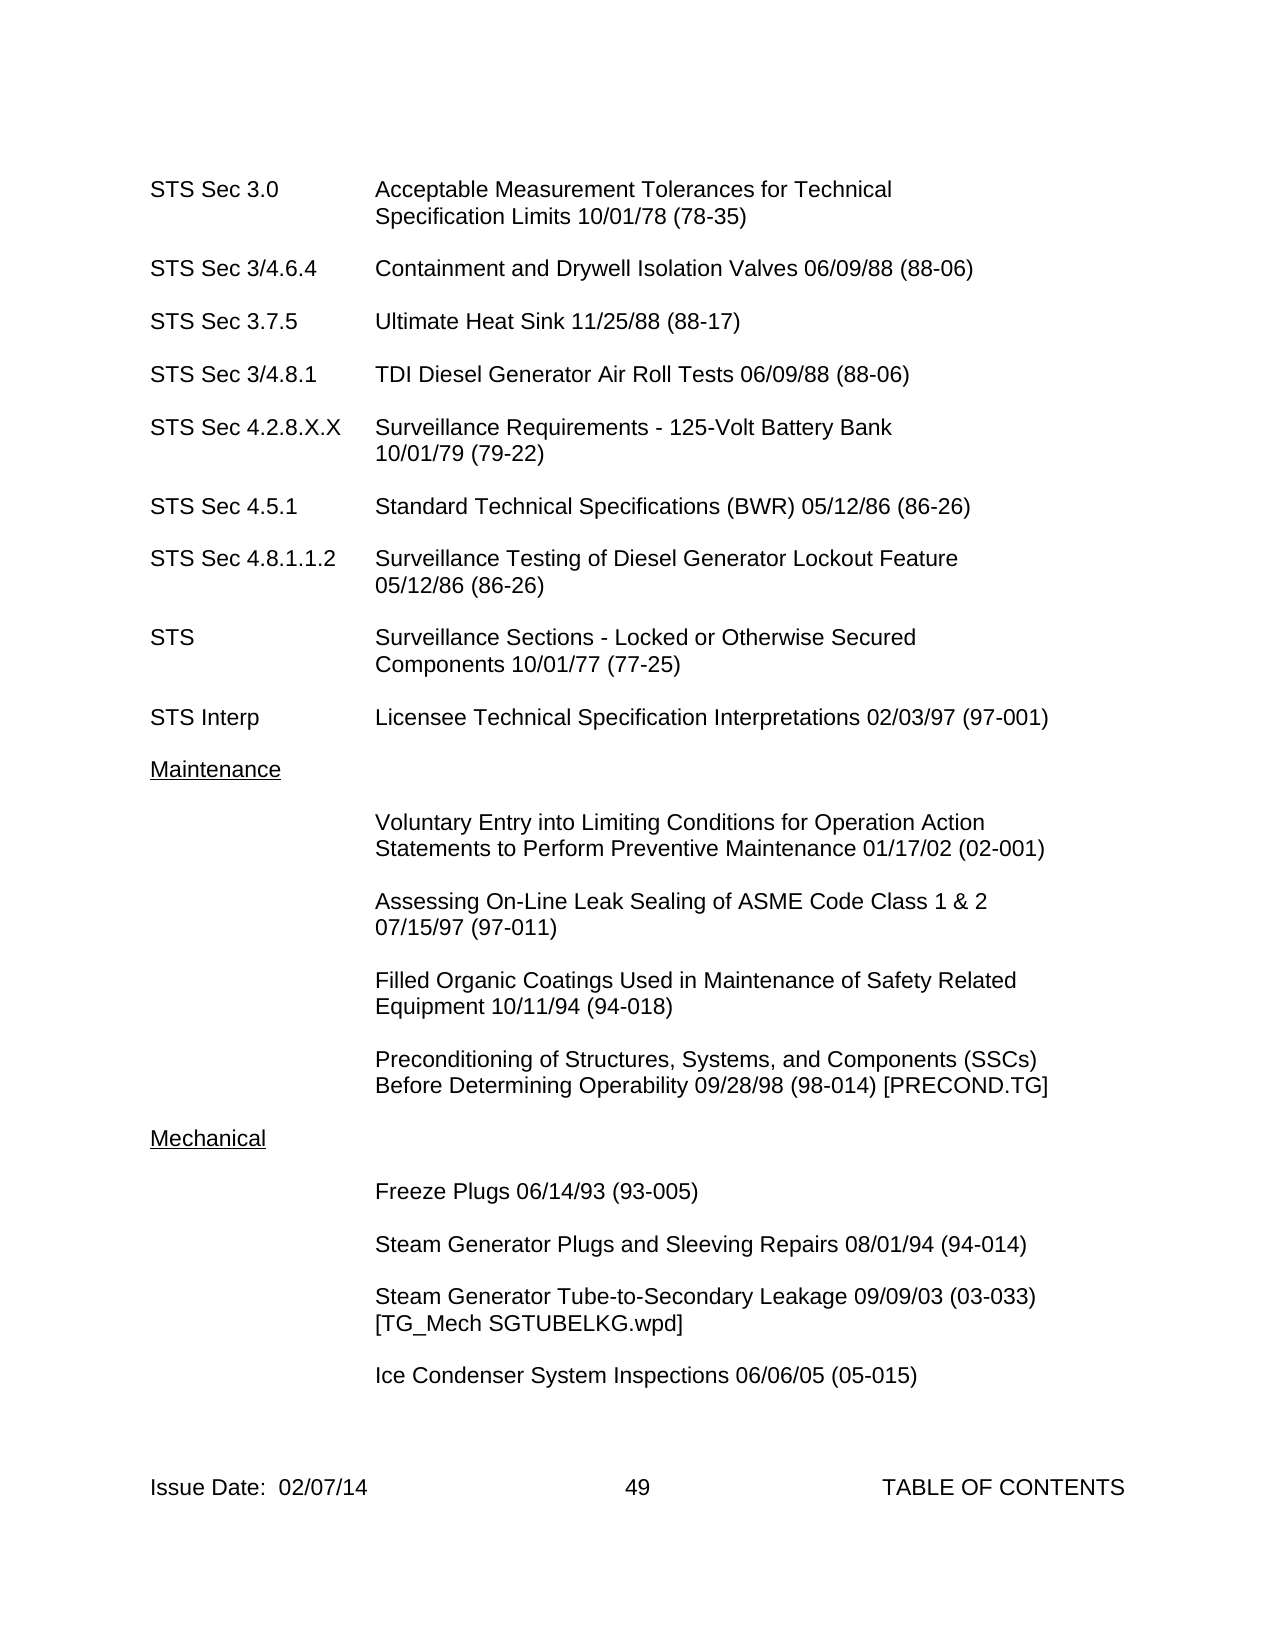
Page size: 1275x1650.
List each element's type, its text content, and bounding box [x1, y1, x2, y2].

text [TG_Mech SGTUBELKG.wpd] [150, 1309, 1125, 1336]
text Components 10/01/77 (77-25) [150, 651, 1125, 677]
text Assessing On-Line Leak Sealing of ASME Code Class 1 & 2 [150, 888, 1125, 914]
text Filled Organic Coatings Used in Maintenance of Safety Related [225, 967, 1125, 993]
text Equipment 10/11/94 (94-018) [150, 993, 1125, 1020]
text STS Sec 4.2.8.X.X Surveillance Requirements - 125-Volt Battery Bank [150, 413, 1125, 440]
text Preconditioning of Structures, Systems, and Components (SSCs) [150, 1046, 1125, 1072]
text 07/15/97 (97-011) [150, 914, 1125, 941]
text 05/12/86 (86-26) [150, 572, 1125, 598]
text Before Determining Operability 09/28/98 (98-014) [PRECOND.TG] [375, 1072, 1125, 1099]
text Specification Limits 10/01/78 (78-35) [225, 203, 1125, 229]
text Steam Generator Tube-to-Secondary Leakage 09/09/03 (03-033) [150, 1283, 1125, 1309]
text STS Sec 3/4.6.4 Containment and Drywell Isolation Valves 06/09/88 (88-06) [150, 255, 1125, 282]
text STS Sec 4.8.1.1.2 Surveillance Testing of Diesel Generator Lockout Feature [150, 545, 1125, 572]
text 10/01/79 (79-22) [150, 440, 1125, 466]
text Freeze Plugs 06/14/93 (93-005) [150, 1178, 1125, 1204]
text STS Sec 3/4.8.1 TDI Diesel Generator Air Roll Tests 06/09/88 (88-06) [150, 361, 1125, 387]
text Voluntary Entry into Limiting Conditions for Operation Action [150, 809, 1125, 835]
text Steam Generator Plugs and Sleeving Repairs 08/01/94 (94-014) [150, 1231, 1125, 1257]
text STS Sec 3.0 Acceptable Measurement Tolerances for Technical [150, 176, 1125, 203]
text STS Sec 3.7.5 Ultimate Heat Sink 11/25/88 (88-17) [150, 308, 1125, 334]
text Statements to Perform Preventive Maintenance 01/17/02 (02-001) [150, 835, 1125, 862]
text Maintenance [150, 756, 1125, 782]
text Mechanical [150, 1125, 1125, 1151]
text STS Sec 4.5.1 Standard Technical Specifications (BWR) 05/12/86 (86-26) [150, 493, 1125, 519]
text Ice Condenser System Inspections 06/06/05 (05-015) [150, 1362, 1125, 1389]
text STS Interp Licensee Technical Specification Interpretations 02/03/97 (97-001) [150, 703, 1125, 730]
text STS Surveillance Sections - Locked or Otherwise Secured [150, 624, 1125, 651]
